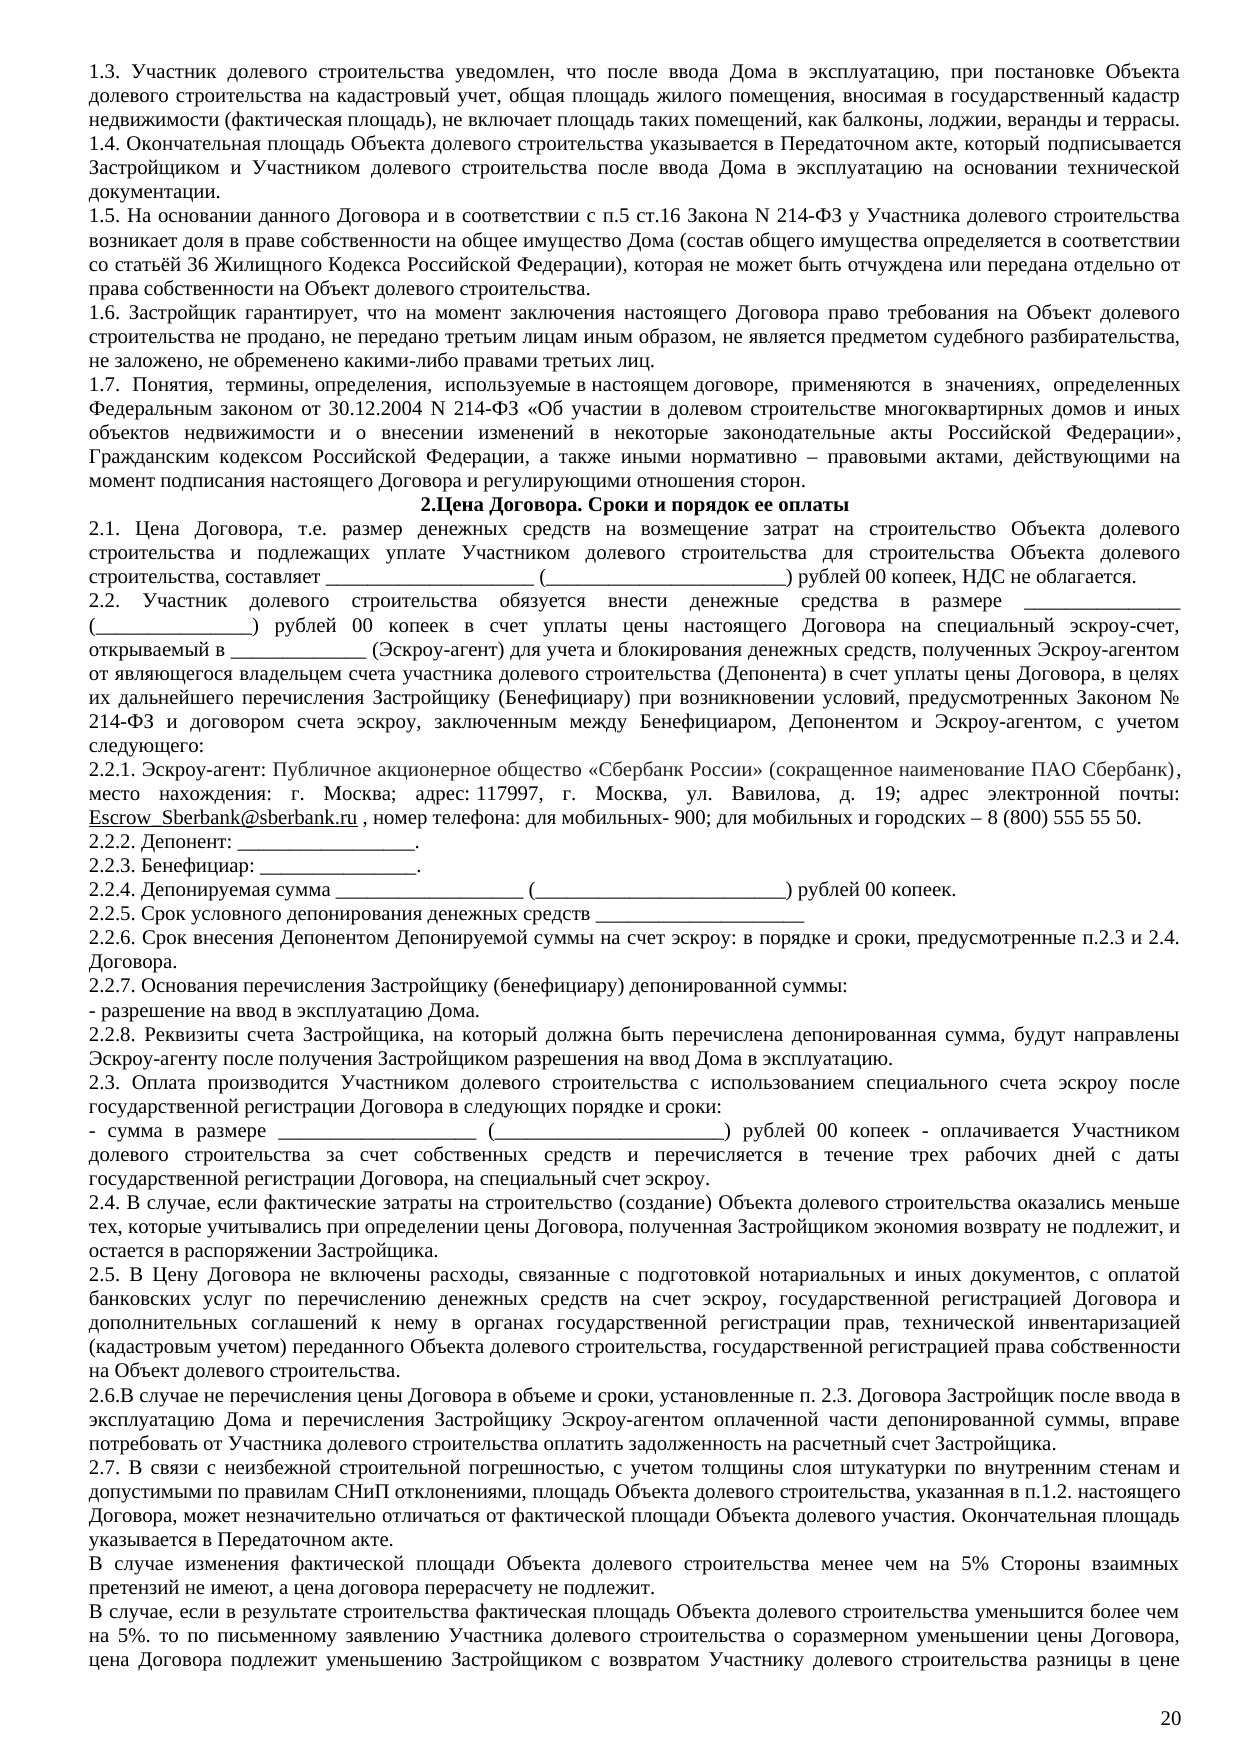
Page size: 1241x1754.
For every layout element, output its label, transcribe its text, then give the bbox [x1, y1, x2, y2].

text 2.2.4. Депонируемая сумма __________________ (________________________) рублей 00 копеек. [89, 877, 1181, 901]
text 1.7. Понятия, термины, определения, используемые в настоящем договоре, применяются в значениях, определенных Федеральным законом от 30.12.2004 N 214-ФЗ «Об участии в долевом строительстве многоквартирных домов и иных объектов недвижимости и о внесении изменений в некоторые законодательные акты Российской Федерации», Гражданским кодексом Российской Федерации, а также иными нормативно – правовыми актами, действующими на момент подписания настоящего Договора и регулирующими отношения сторон. [89, 372, 1181, 492]
text 2.2. Участник долевого строительства обязуется внести денежные средства в размере _______________ (_______________) рублей 00 копеек в счет уплаты цены настоящего Договора на специальный эскроу-счет, открываемый в _____________ (Эскроу-агент) для учета и блокирования денежных средств, полученных Эскроу-агентом от являющегося владельцем счета участника долевого строительства (Депонента) в счет уплаты цены Договора, в целях их дальнейшего перечисления Застройщику (Бенефициару) при возникновении условий, предусмотренных Законом № 214-ФЗ и договором счета эскроу, заключенным между Бенефициаром, Депонентом и Эскроу-агентом, с учетом следующего: [89, 588, 1181, 757]
text 2.2.5. Срок условного депонирования денежных средств ____________________ [89, 901, 1181, 925]
text 2.2.7. Основания перечисления Застройщику (бенефициару) депонированной суммы: [89, 973, 1181, 997]
text 2.2.2. Депонент: _________________. [89, 829, 1181, 853]
text 1.3. Участник долевого строительства уведомлен, что после ввода Дома в эксплуатацию, при постановке Объекта долевого строительства на кадастровый учет, общая площадь жилого помещения, вносимая в государственный кадастр недвижимости (фактическая площадь), не включает площадь таких помещений, как балконы, лоджии, веранды и террасы. [89, 59, 1181, 131]
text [89, 1599, 1181, 1671]
text - разрешение на ввод в эксплуатацию Дома. [89, 997, 1181, 1022]
text 2.3. Оплата производится Участником долевого строительства с использованием специального счета эскроу после государственной регистрации Договора в следующих порядке и сроки: [89, 1070, 1181, 1118]
text 2.6.В случае не перечисления цены Договора в объеме и сроки, установленные п. 2.3. Договора Застройщик после ввода в эксплуатацию Дома и перечисления Застройщику Эскроу-агентом оплаченной части депонированной суммы, вправе потребовать от Участника долевого строительства оплатить задолженность на расчетный счет Застройщика. [89, 1382, 1181, 1455]
text 2.2.6. Срок внесения Депонентом Депонируемой суммы на счет эскроу: в порядке и сроки, предусмотренные п.2.3 и 2.4. Договора. [89, 925, 1181, 973]
text 2.7. В связи с неизбежной строительной погрешностью, с учетом толщины слоя штукатурки по внутренним стенам и допустимыми по правилам СНиП отклонениями, площадь Объекта долевого строительства, указанная в п.1.2. настоящего Договора, может незначительно отличаться от фактической площади Объекта долевого участия. Окончательная площадь указывается в Передаточном акте. [89, 1455, 1181, 1551]
text 2.4. В случае, если фактические затраты на строительство (создание) Объекта долевого строительства оказались меньше тех, которые учитывались при определении цены Договора, полученная Застройщиком экономия возврату не подлежит, и остается в распоряжении Застройщика. [89, 1190, 1181, 1262]
text В случае изменения фактической площади Объекта долевого строительства менее чем на 5% Стороны взаимных претензий не имеют, а цена договора перерасчету не подлежит. [89, 1551, 1181, 1599]
text 2.2.3. Бенефициар: _______________. [89, 853, 1181, 877]
text 2.2.8. Реквизиты счета Застройщика, на который должна быть перечислена депонированная сумма, будут направлены Эскроу-агенту после получения Застройщиком разрешения на ввод Дома в эксплуатацию. [89, 1022, 1181, 1070]
text 2.2.1. Эскроу-агент: Публичное акционерное общество «Сбербанк России» (сокращенное наименование ПАО Сбербанк), место нахождения: г. Москва; адрес: 117997, г. Москва, ул. Вавилова, д. 19; адрес электронной почты: Escrow_Sberbank@sberbank.ru , номер телефона: для мобильных- 900; для мобильных и городских – 8 (800) 555 55 50. [89, 757, 1181, 829]
text 2.5. В Цену Договора не включены расходы, связанные с подготовкой нотариальных и иных документов, с оплатой банковских услуг по перечислению денежных средств на счет эскроу, государственной регистрацией Договора и дополнительных соглашений к нему в органах государственной регистрации прав, технической инвентаризацией (кадастровым учетом) переданного Объекта долевого строительства, государственной регистрацией права собственности на Объект долевого строительства. [89, 1262, 1181, 1382]
text 1.4. Окончательная площадь Объекта долевого строительства указывается в Передаточном акте, который подписывается Застройщиком и Участником долевого строительства после ввода Дома в эксплуатацию на основании технической документации. [89, 131, 1181, 203]
text - сумма в размере ___________________ (______________________) рублей 00 копеек - оплачивается Участником долевого строительства за счет собственных средств и перечисляется в течение трех рабочих дней с даты государственной регистрации Договора, на специальный счет эскроу. [89, 1118, 1181, 1190]
text 1.5. На основании данного Договора и в соответствии с п.5 ст.16 Закона N 214-ФЗ у Участника долевого строительства возникает доля в праве собственности на общее имущество Дома (состав общего имущества определяется в соответствии со статьёй 36 Жилищного Кодекса Российской Федерации), которая не может быть отчуждена или передана отдельно от права собственности на Объект долевого строительства. [89, 203, 1181, 300]
text 1.6. Застройщик гарантирует, что на момент заключения настоящего Договора право требования на Объект долевого строительства не продано, не передано третьим лицам иным образом, не является предметом судебного разбирательства, не заложено, не обременено какими-либо правами третьих лиц. [89, 300, 1181, 372]
text 2.1. Цена Договора, т.е. размер денежных средств на возмещение затрат на строительство Объекта долевого строительства и подлежащих уплате Участником долевого строительства для строительства Объекта долевого строительства, составляет ____________________ (_______________________) рублей 00 копеек, НДС не облагается. [89, 516, 1181, 588]
text 2.Цена Договора. Сроки и порядок ее оплаты [89, 492, 1181, 516]
